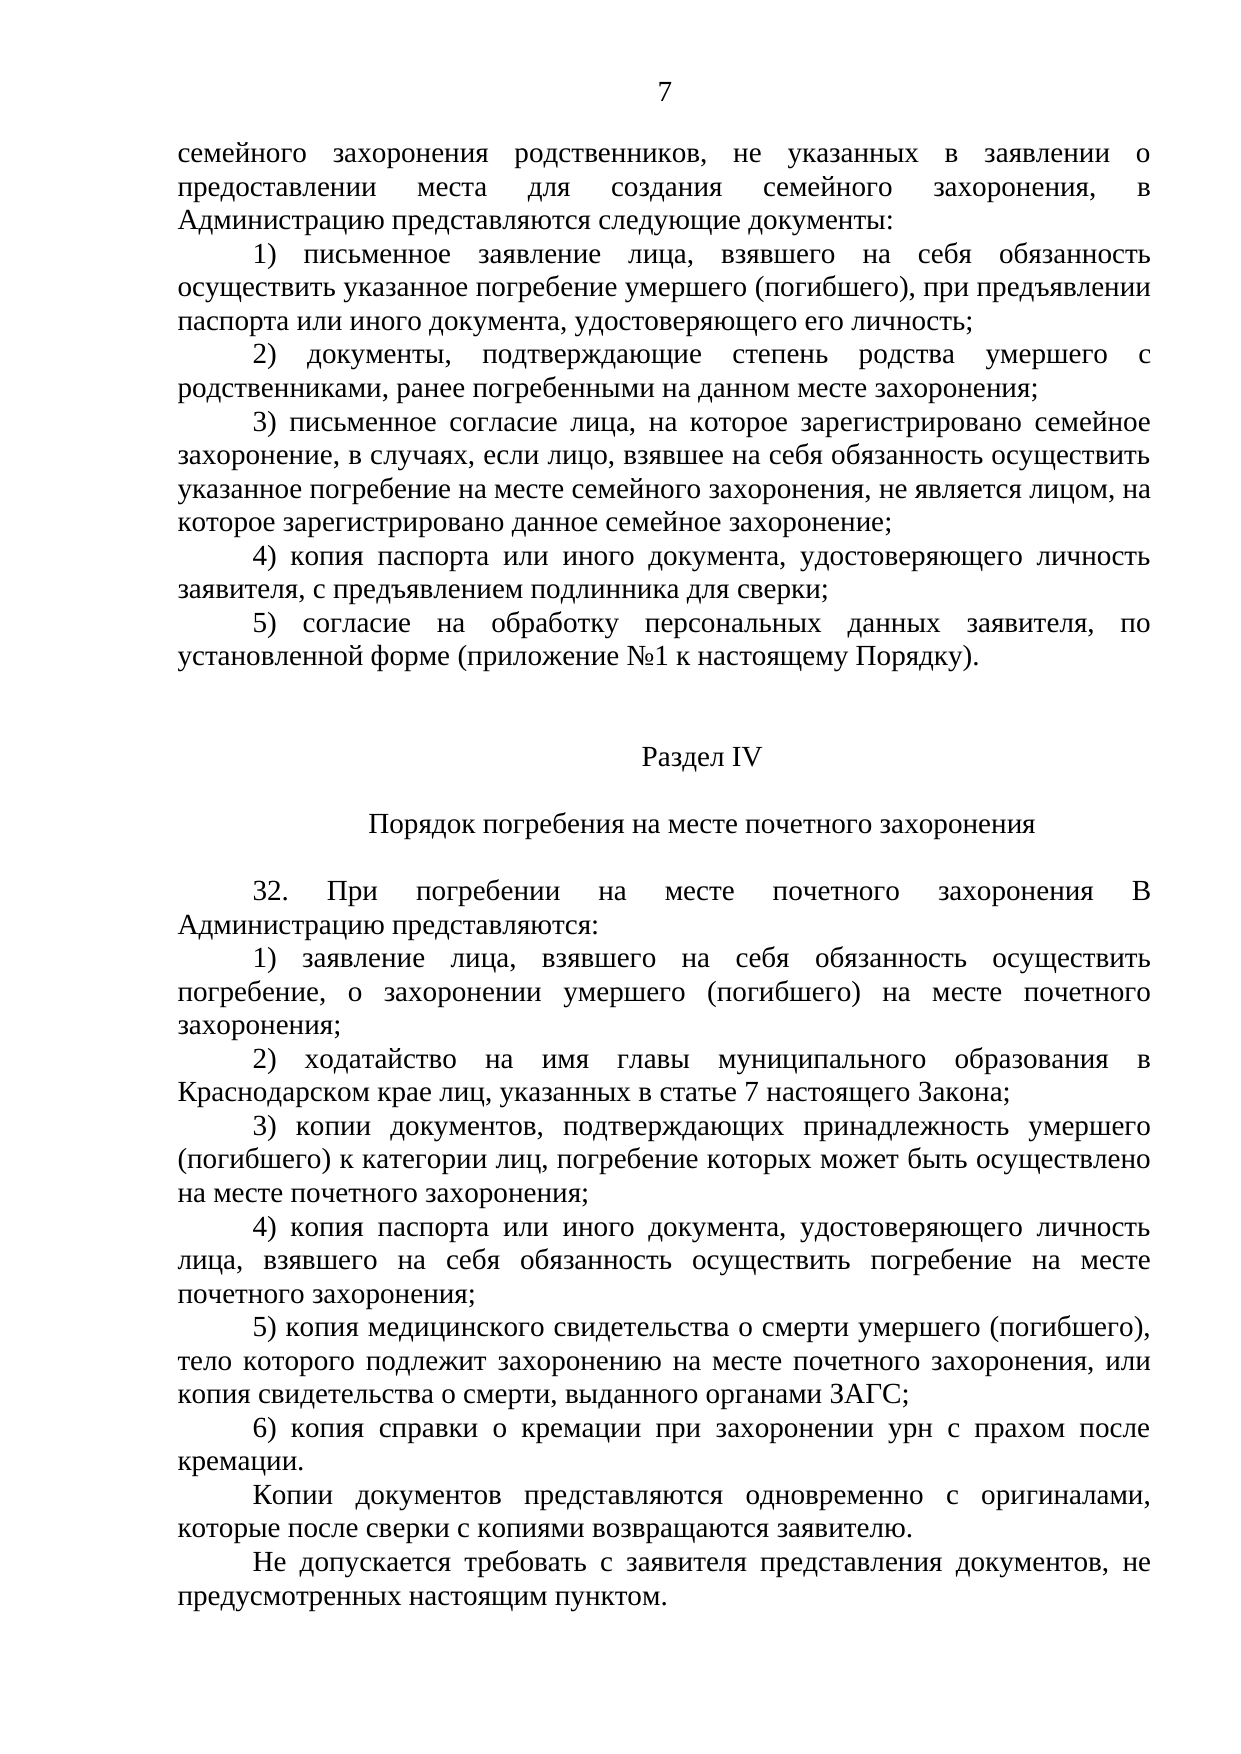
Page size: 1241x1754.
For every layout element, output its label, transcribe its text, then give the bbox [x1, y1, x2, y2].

text Копии документов представляются одновременно с оригиналами, которые после сверки с копиями возвращаются заявителю. [177, 1477, 1152, 1544]
text 2) ходатайство на имя главы муниципального образования в Краснодарском крае лиц, указанных в статье 7 настоящего Закона; [177, 1041, 1152, 1108]
text 3) письменное согласие лица, на которое зарегистрировано семейное захоронение, в случаях, если лицо, взявшее на себя обязанность осуществить указанное погребение на месте семейного захоронения, не является лицом, на которое зарегистрировано данное семейное захоронение; [177, 404, 1152, 538]
text 5) копия медицинского свидетельства о смерти умершего (погибшего), тело которого подлежит захоронению на месте почетного захоронения, или копия свидетельства о смерти, выданного органами ЗАГС; [177, 1309, 1152, 1410]
text Порядок погребения на месте почетного захоронения [177, 806, 1152, 840]
text Раздел IV [177, 739, 1152, 773]
text 3) копии документов, подтверждающих принадлежность умершего (погибшего) к категории лиц, погребение которых может быть осуществлено на месте почетного захоронения; [177, 1108, 1152, 1209]
text 32. При погребении на месте почетного захоронения В Администрацию представляются: [177, 873, 1152, 940]
text 4) копия паспорта или иного документа, удостоверяющего личность заявителя, с предъявлением подлинника для сверки; [177, 538, 1152, 605]
text Не допускается требовать с заявителя представления документов, не предусмотренных настоящим пунктом. [177, 1544, 1152, 1611]
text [177, 135, 1152, 236]
text 4) копия паспорта или иного документа, удостоверяющего личность лица, взявшего на себя обязанность осуществить погребение на месте почетного захоронения; [177, 1209, 1152, 1309]
text 6) копия справки о кремации при захоронении урн с прахом после кремации. [177, 1410, 1152, 1477]
text 2) документы, подтверждающие степень родства умершего с родственниками, ранее погребенными на данном месте захоронения; [177, 337, 1152, 404]
text 1) заявление лица, взявшего на себя обязанность осуществить погребение, о захоронении умершего (погибшего) на месте почетного захоронения; [177, 940, 1152, 1041]
text 1) письменное заявление лица, взявшего на себя обязанность осуществить указанное погребение умершего (погибшего), при предъявлении паспорта или иного документа, удостоверяющего его личность; [177, 236, 1152, 337]
text 5) согласие на обработку персональных данных заявителя, по установленной форме (приложение №1 к настоящему Порядку). [177, 605, 1152, 672]
